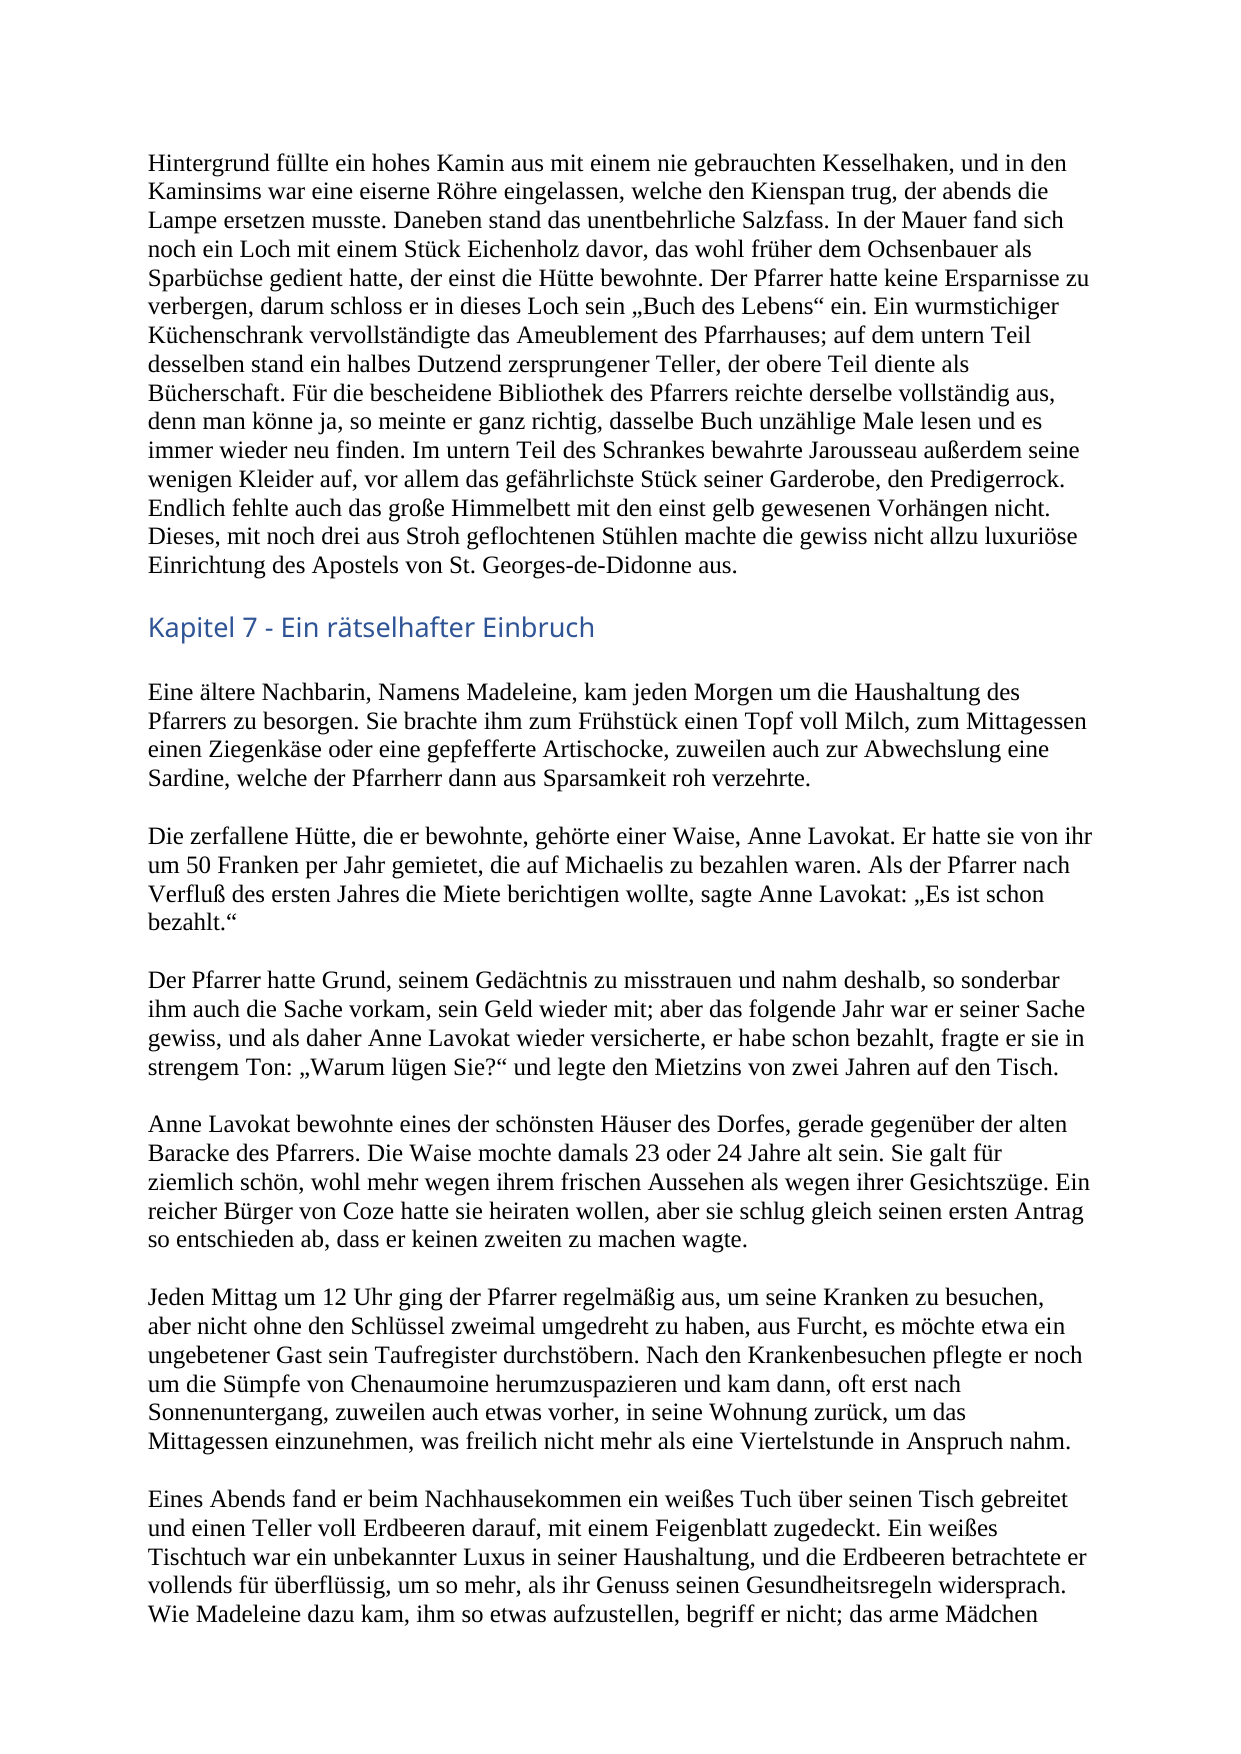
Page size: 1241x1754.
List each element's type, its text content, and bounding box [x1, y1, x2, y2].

subtitle Kapitel 7 - Ein rätselhafter Einbruch [148, 608, 1093, 645]
text Die zerfallene Hütte, die er bewohnte, gehörte einer Waise, Anne Lavokat. Er hatte sie von ihr um 50 Franken per Jahr gemietet, die auf Michaelis zu bezahlen waren. Als der Pfarrer nach Verfluß des ersten Jahres die Miete berichtigen wollte, sagte Anne Lavokat: „Es ist schon bezahlt.“ [148, 821, 1093, 936]
text Anne Lavokat bewohnte eines der schönsten Häuser des Dorfes, gerade gegenüber der alten Baracke des Pfarrers. Die Waise mochte damals 23 oder 24 Jahre alt sein. Sie galt für ziemlich schön, wohl mehr wegen ihrem frischen Aussehen als wegen ihrer Gesichtszüge. Ein reicher Bürger von Coze hatte sie heiraten wollen, aber sie schlug gleich seinen ersten Antrag so entschieden ab, dass er keinen zweiten zu machen wagte. [148, 1109, 1093, 1253]
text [148, 148, 1093, 579]
text Eine ältere Nachbarin, Namens Madeleine, kam jeden Morgen um die Haushaltung des Pfarrers zu besorgen. Sie brachte ihm zum Frühstück einen Topf voll Milch, zum Mittagessen einen Ziegenkäse oder eine gepfefferte Artischocke, zuweilen auch zur Abwechslung eine Sardine, welche der Pfarrherr dann aus Sparsamkeit roh verzehrte. [148, 677, 1093, 792]
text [148, 1484, 1093, 1628]
text Jeden Mittag um 12 Uhr ging der Pfarrer regelmäßig aus, um seine Kranken zu besuchen, aber nicht ohne den Schlüssel zweimal umgedreht zu haben, aus Furcht, es möchte etwa ein ungebetener Gast sein Taufregister durchstöbern. Nach den Krankenbesuchen pflegte er noch um die Sümpfe von Chenaumoine herumzuspazieren und kam dann, oft erst nach Sonnenuntergang, zuweilen auch etwas vorher, in seine Wohnung zurück, um das Mittagessen einzunehmen, was freilich nicht mehr als eine Viertelstunde in Anspruch nahm. [148, 1282, 1093, 1455]
text Der Pfarrer hatte Grund, seinem Gedächtnis zu misstrauen und nahm deshalb, so sonderbar ihm auch die Sache vorkam, sein Geld wieder mit; aber das folgende Jahr war er seiner Sache gewiss, und als daher Anne Lavokat wieder versicherte, er habe schon bezahlt, fragte er sie in strengem Ton: „Warum lügen Sie?“ und legte den Mietzins von zwei Jahren auf den Tisch. [148, 965, 1093, 1080]
